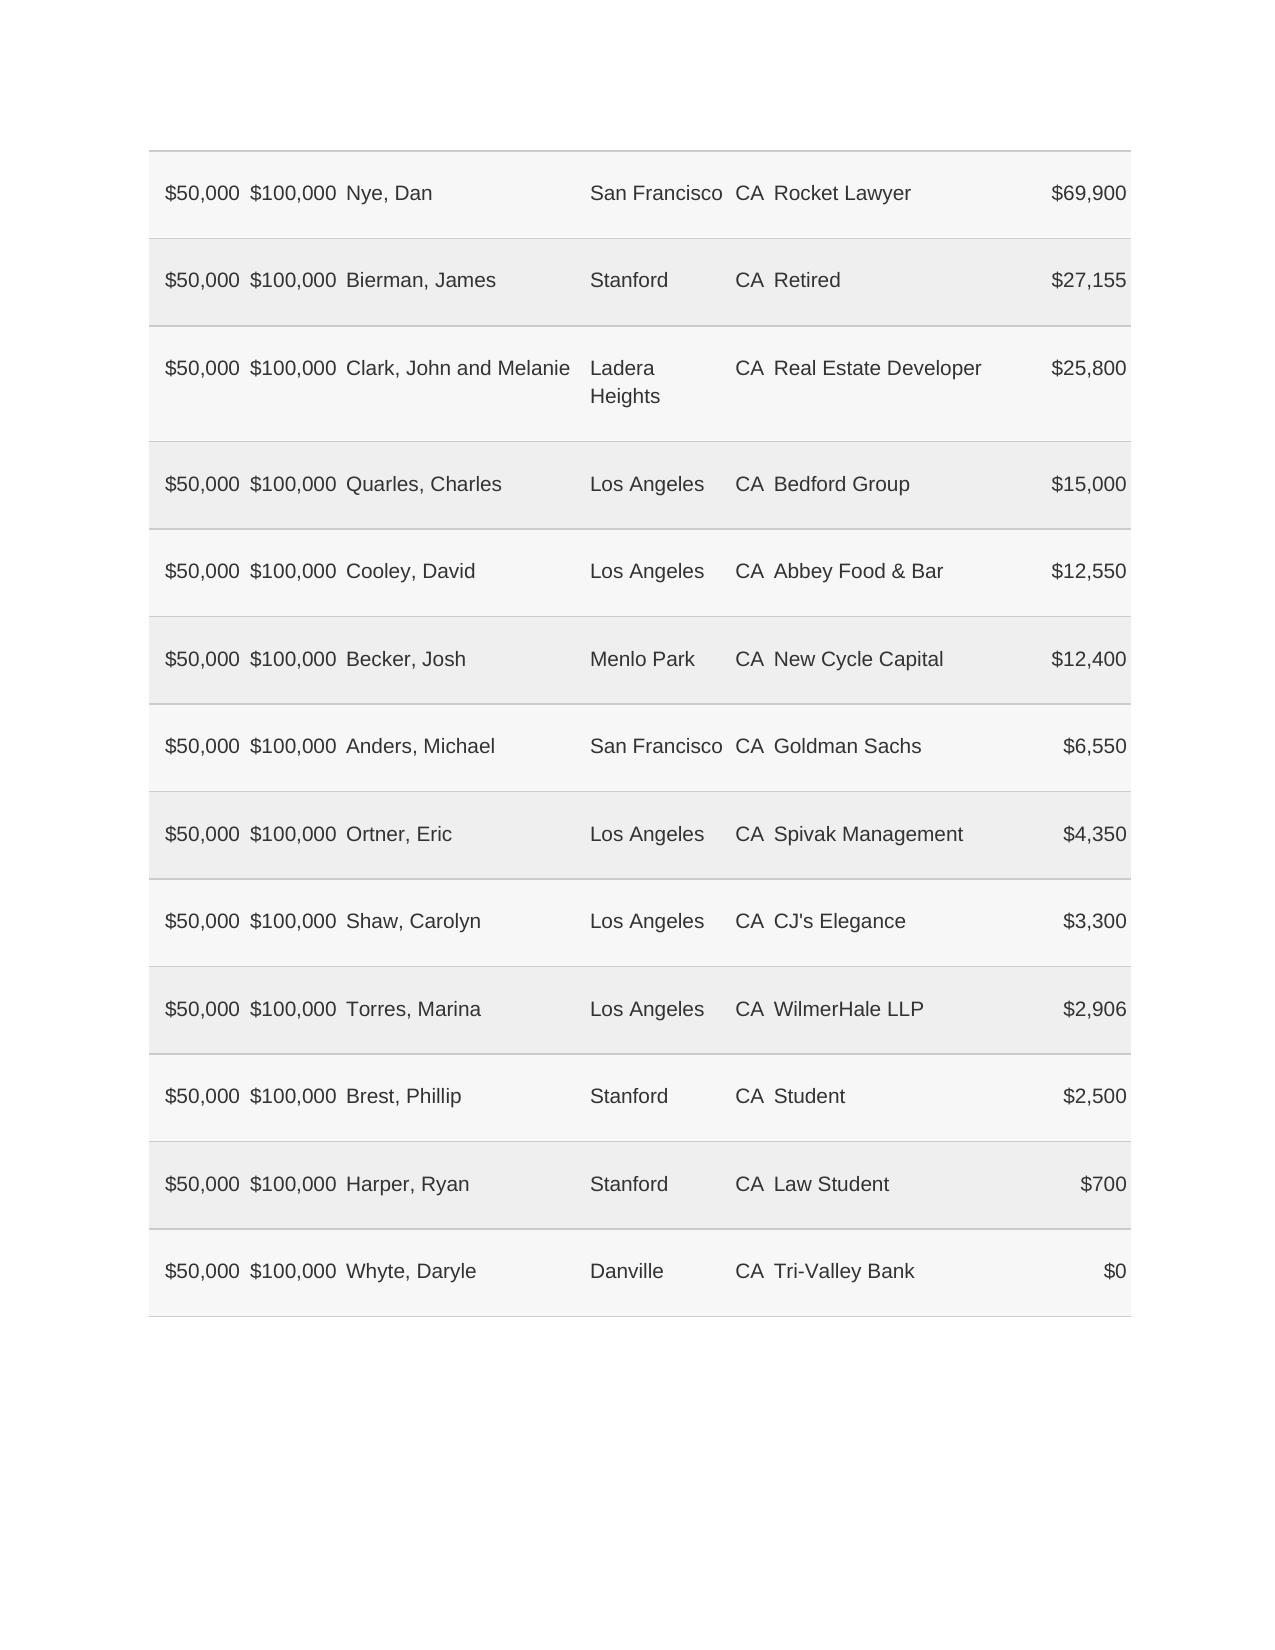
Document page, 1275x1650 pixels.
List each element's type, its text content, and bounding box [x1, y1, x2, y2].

table_cell $100,000 [245, 880, 341, 966]
table_cell $100,000 [245, 530, 341, 616]
table_cell Menlo Park [585, 617, 731, 703]
table_cell Law Student [769, 1142, 1018, 1228]
table_cell Bedford Group [769, 442, 1018, 528]
table_cell $69,900 [1018, 152, 1131, 237]
table_cell Brest, Phillip [341, 1055, 585, 1141]
table_cell CA [731, 880, 769, 966]
table_cell $100,000 [245, 705, 341, 791]
table_cell Los Angeles [585, 530, 731, 616]
table_cell Stanford [585, 1055, 731, 1141]
table_cell $2,906 [1018, 967, 1131, 1053]
table_cell Torres, Marina [341, 967, 585, 1053]
table_cell $50,000 [149, 239, 245, 325]
table_cell Ladera Heights [585, 327, 731, 441]
table_cell $0 [1018, 1230, 1131, 1316]
table_cell San Francisco [585, 152, 731, 237]
table_cell Anders, Michael [341, 705, 585, 791]
table_cell CA [731, 530, 769, 616]
table_cell Los Angeles [585, 442, 731, 528]
table_cell CA [731, 152, 769, 237]
table_cell Whyte, Daryle [341, 1230, 585, 1316]
table_cell $100,000 [245, 442, 341, 528]
table_cell CA [731, 327, 769, 441]
table_cell $100,000 [245, 617, 341, 703]
table_cell $3,300 [1018, 880, 1131, 966]
table_cell CA [731, 967, 769, 1053]
table_cell $50,000 [149, 327, 245, 441]
table_cell $2,500 [1018, 1055, 1131, 1141]
table_cell Harper, Ryan [341, 1142, 585, 1228]
table_cell Becker, Josh [341, 617, 585, 703]
table_cell $50,000 [149, 442, 245, 528]
table_cell Stanford [585, 239, 731, 325]
table_cell Stanford [585, 1142, 731, 1228]
table_cell CA [731, 1055, 769, 1141]
table_cell $12,550 [1018, 530, 1131, 616]
table_cell Abbey Food & Bar [769, 530, 1018, 616]
table_cell $50,000 [149, 530, 245, 616]
table_cell Cooley, David [341, 530, 585, 616]
table_cell $700 [1018, 1142, 1131, 1228]
table_cell Tri-Valley Bank [769, 1230, 1018, 1316]
table_cell $100,000 [245, 967, 341, 1053]
table_cell $50,000 [149, 967, 245, 1053]
table_cell CA [731, 442, 769, 528]
table_cell CA [731, 705, 769, 791]
table_cell CA [731, 239, 769, 325]
table_cell $100,000 [245, 1230, 341, 1316]
table_cell Los Angeles [585, 880, 731, 966]
table_cell Rocket Lawyer [769, 152, 1018, 237]
table_cell CA [731, 1142, 769, 1228]
table_cell New Cycle Capital [769, 617, 1018, 703]
table_cell $50,000 [149, 880, 245, 966]
table_cell $4,350 [1018, 792, 1131, 878]
table_cell $50,000 [149, 1142, 245, 1228]
table_cell $50,000 [149, 152, 245, 237]
table_cell Retired [769, 239, 1018, 325]
table_cell Nye, Dan [341, 152, 585, 237]
table_cell Bierman, James [341, 239, 585, 325]
table_cell $50,000 [149, 792, 245, 878]
table_cell $100,000 [245, 327, 341, 441]
table_cell CA [731, 617, 769, 703]
table_cell $100,000 [245, 792, 341, 878]
table_cell Real Estate Developer [769, 327, 1018, 441]
table_cell Spivak Management [769, 792, 1018, 878]
table_cell San Francisco [585, 705, 731, 791]
table_cell Shaw, Carolyn [341, 880, 585, 966]
table_cell $6,550 [1018, 705, 1131, 791]
table_cell $50,000 [149, 1230, 245, 1316]
table_cell $25,800 [1018, 327, 1131, 441]
table_cell $50,000 [149, 1055, 245, 1141]
table_cell $100,000 [245, 1055, 341, 1141]
table_cell Los Angeles [585, 792, 731, 878]
table_cell $100,000 [245, 239, 341, 325]
table_cell Goldman Sachs [769, 705, 1018, 791]
table_cell CA [731, 1230, 769, 1316]
table_cell WilmerHale LLP [769, 967, 1018, 1053]
table_cell CJ's Elegance [769, 880, 1018, 966]
table_cell CA [731, 792, 769, 878]
table_cell $12,400 [1018, 617, 1131, 703]
table_cell $15,000 [1018, 442, 1131, 528]
table_cell $50,000 [149, 617, 245, 703]
table_cell $100,000 [245, 152, 341, 237]
table_cell Quarles, Charles [341, 442, 585, 528]
table_cell Danville [585, 1230, 731, 1316]
table_cell Clark, John and Melanie [341, 327, 585, 441]
table_cell Student [769, 1055, 1018, 1141]
table_cell Ortner, Eric [341, 792, 585, 878]
table_cell Los Angeles [585, 967, 731, 1053]
table_cell $50,000 [149, 705, 245, 791]
table_cell $100,000 [245, 1142, 341, 1228]
table_cell $27,155 [1018, 239, 1131, 325]
